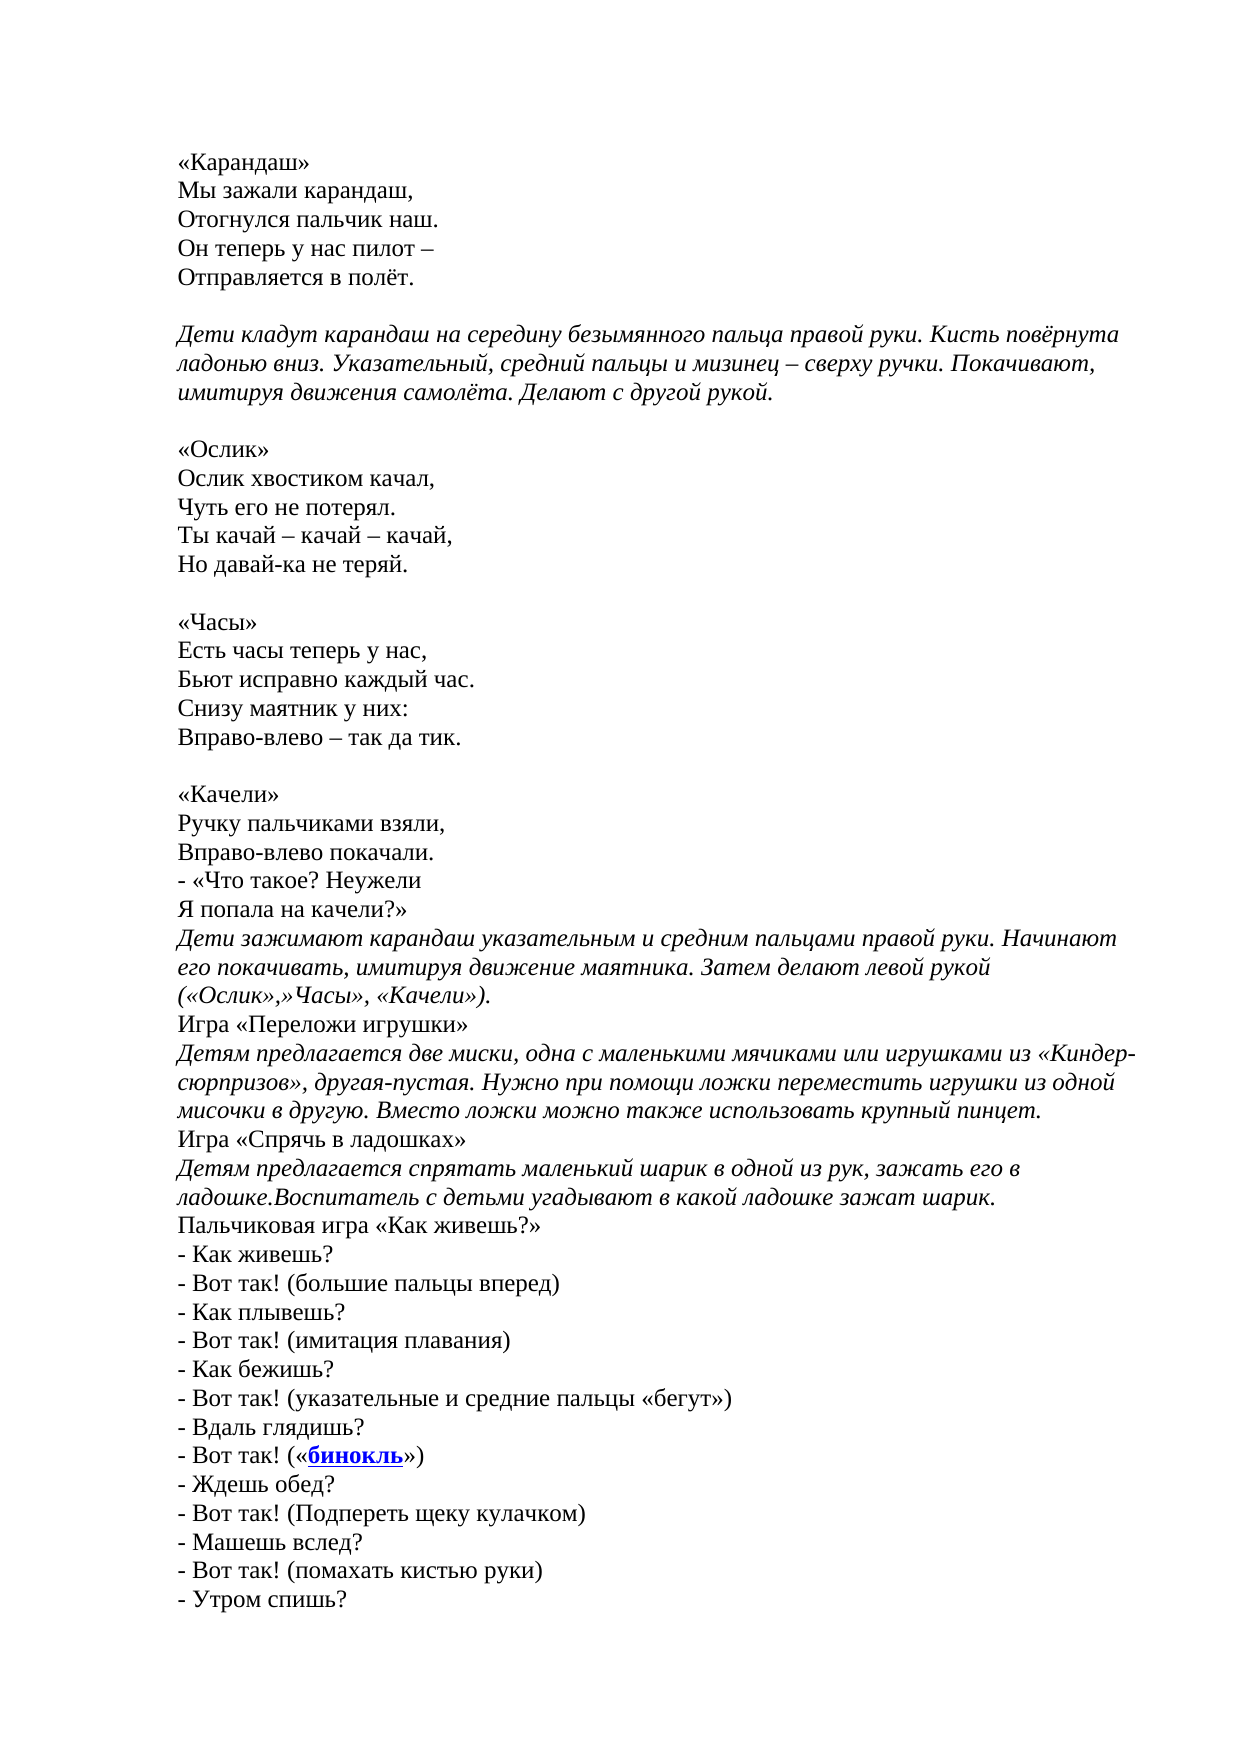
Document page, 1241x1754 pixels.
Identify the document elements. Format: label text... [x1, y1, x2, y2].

text Детям предлагается спрятать маленький шарик в одной из рук, зажать его в ладошке.Воспитатель с детьми угадывают в какой ладошке зажат шарик. [177, 1153, 1152, 1211]
text Детям предлагается две миски, одна с маленькими мячиками или игрушками из «Киндер-сюрпризов», другая-пустая. Нужно при помощи ложки переместить игрушки из одной мисочки в другую. Вместо ложки можно также использовать крупный пинцет. [177, 1038, 1152, 1124]
text Игра «Переложи игрушки» [177, 1009, 1152, 1038]
text «Карандаш» Мы зажали карандаш, Отогнулся пальчик наш. Он теперь у нас пилот – Отправляется в полёт. Дети кладут карандаш на середину безымянного пальца правой руки. Кисть повёрнута ладонью вниз. Указательный, средний пальцы и мизинец – сверху ручки. Покачивают, имитируя движения самолёта. Делают с другой рукой. «Ослик» Ослик хвостиком качал, Чуть его не потерял. Ты качай – качай – качай, Но давай-ка не теряй. [177, 118, 1152, 578]
text Игра «Спрячь в ладошках» [177, 1124, 1152, 1153]
text Дети зажимают карандаш указательным и средним пальцами правой руки. Начинают его покачивать, имитируя движение маятника. Затем делают левой рукой («Ослик»,»Часы», «Качели»). [177, 923, 1152, 1009]
text Пальчиковая игра «Как живешь?» [177, 1211, 1152, 1239]
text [177, 1239, 1152, 1613]
text «Часы» Есть часы теперь у нас, Бьют исправно каждый час. Снизу маятник у них: Вправо-влево – так да тик. «Качели» Ручку пальчиками взяли, Вправо-влево покачали. - «Что такое? Неужели Я попала на качели?» [177, 578, 1152, 923]
